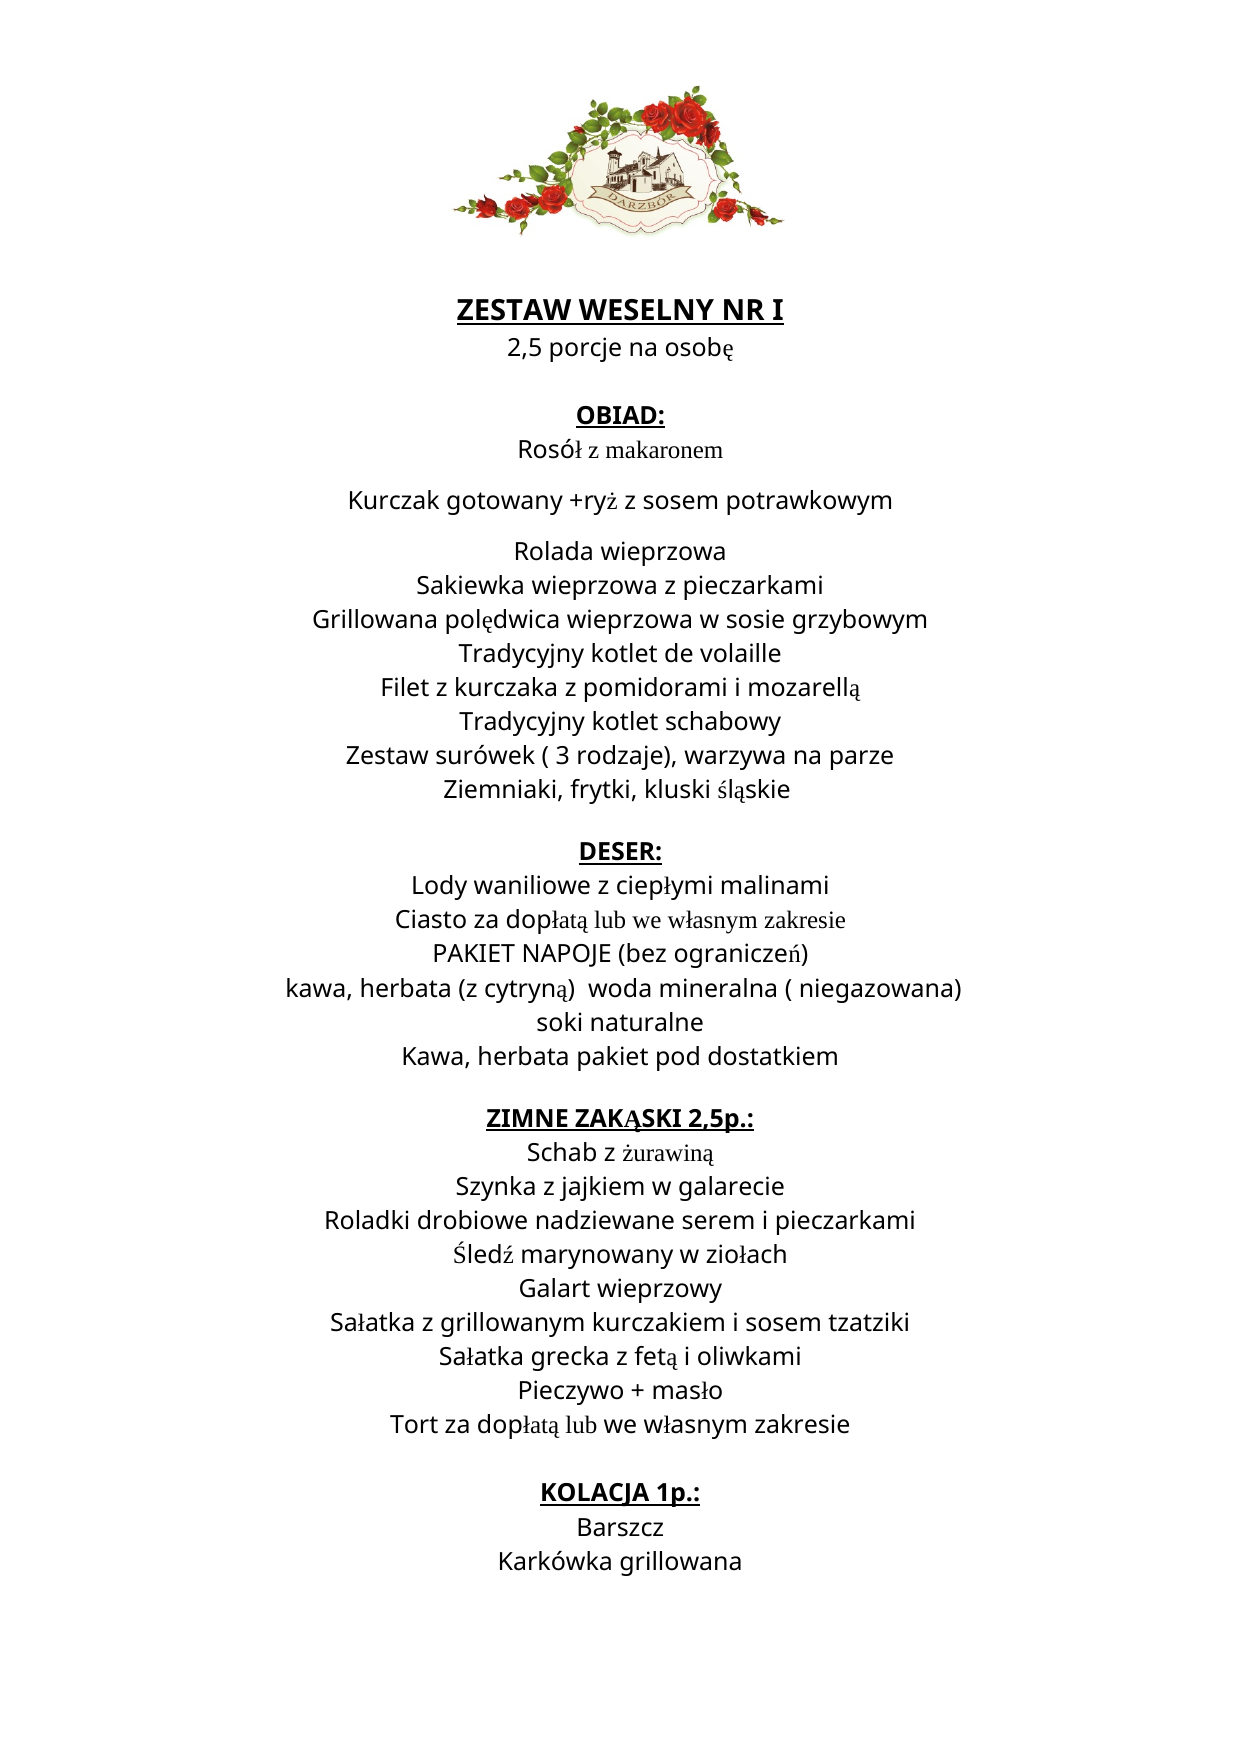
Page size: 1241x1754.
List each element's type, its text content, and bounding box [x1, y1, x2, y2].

text Karkówka grillowana [148, 1543, 1093, 1577]
text Lody waniliowe z ciepłymi malinami [148, 868, 1093, 902]
text Kawa, herbata pakiet pod dostatkiem [148, 1038, 1093, 1100]
text Śledź marynowany w ziołach Galart wieprzowy [148, 1237, 1093, 1305]
text Szynka z jajkiem w galarecie Roladki drobiowe nadziewane serem i pieczarkami [148, 1168, 1093, 1237]
text soki naturalne [148, 1004, 1093, 1038]
text 2,5 porcje na osobę OBIAD: [148, 329, 1093, 431]
text Barszcz [148, 1509, 1093, 1543]
text Ziemniaki, frytki, kluski śląskie [148, 772, 1093, 834]
text ZIMNE ZAKĄSKI 2,5p.: [148, 1100, 1093, 1134]
text Rolada wieprzowa Sakiewka wieprzowa z pieczarkami Grillowana polędwica wieprzowa w sosie grzybowym [148, 533, 1093, 636]
text KOLACJA 1p.: [148, 1475, 1093, 1509]
text Sałatka grecka z fetą i oliwkami [148, 1339, 1093, 1373]
text Pieczywo + masło Tort za dopłatą lub we własnym zakresie [148, 1373, 1093, 1441]
text DESER: [148, 834, 1093, 868]
text Sałatka z grillowanym kurczakiem i sosem tzatziki [148, 1305, 1093, 1339]
text Tradycyjny kotlet de volaille [148, 636, 1093, 670]
text Rosół z makaronem Kurczak gotowany +ryż z sosem potrawkowym [148, 431, 1093, 516]
text Zestaw surówek ( 3 rodzaje), warzywa na parze [148, 738, 1093, 772]
text Schab z żurawiną [148, 1134, 1093, 1168]
text ZESTAW WESELNY NR I [148, 289, 1093, 329]
picture [437, 63, 803, 256]
text Ciasto za dopłatą lub we własnym zakresie PAKIET NAPOJE (bez ograniczeń) kawa, herbata (z cytryną) woda mineralna ( niegazowana) [148, 902, 1093, 1004]
text Filet z kurczaka z pomidorami i mozarellą Tradycyjny kotlet schabowy [148, 670, 1093, 738]
